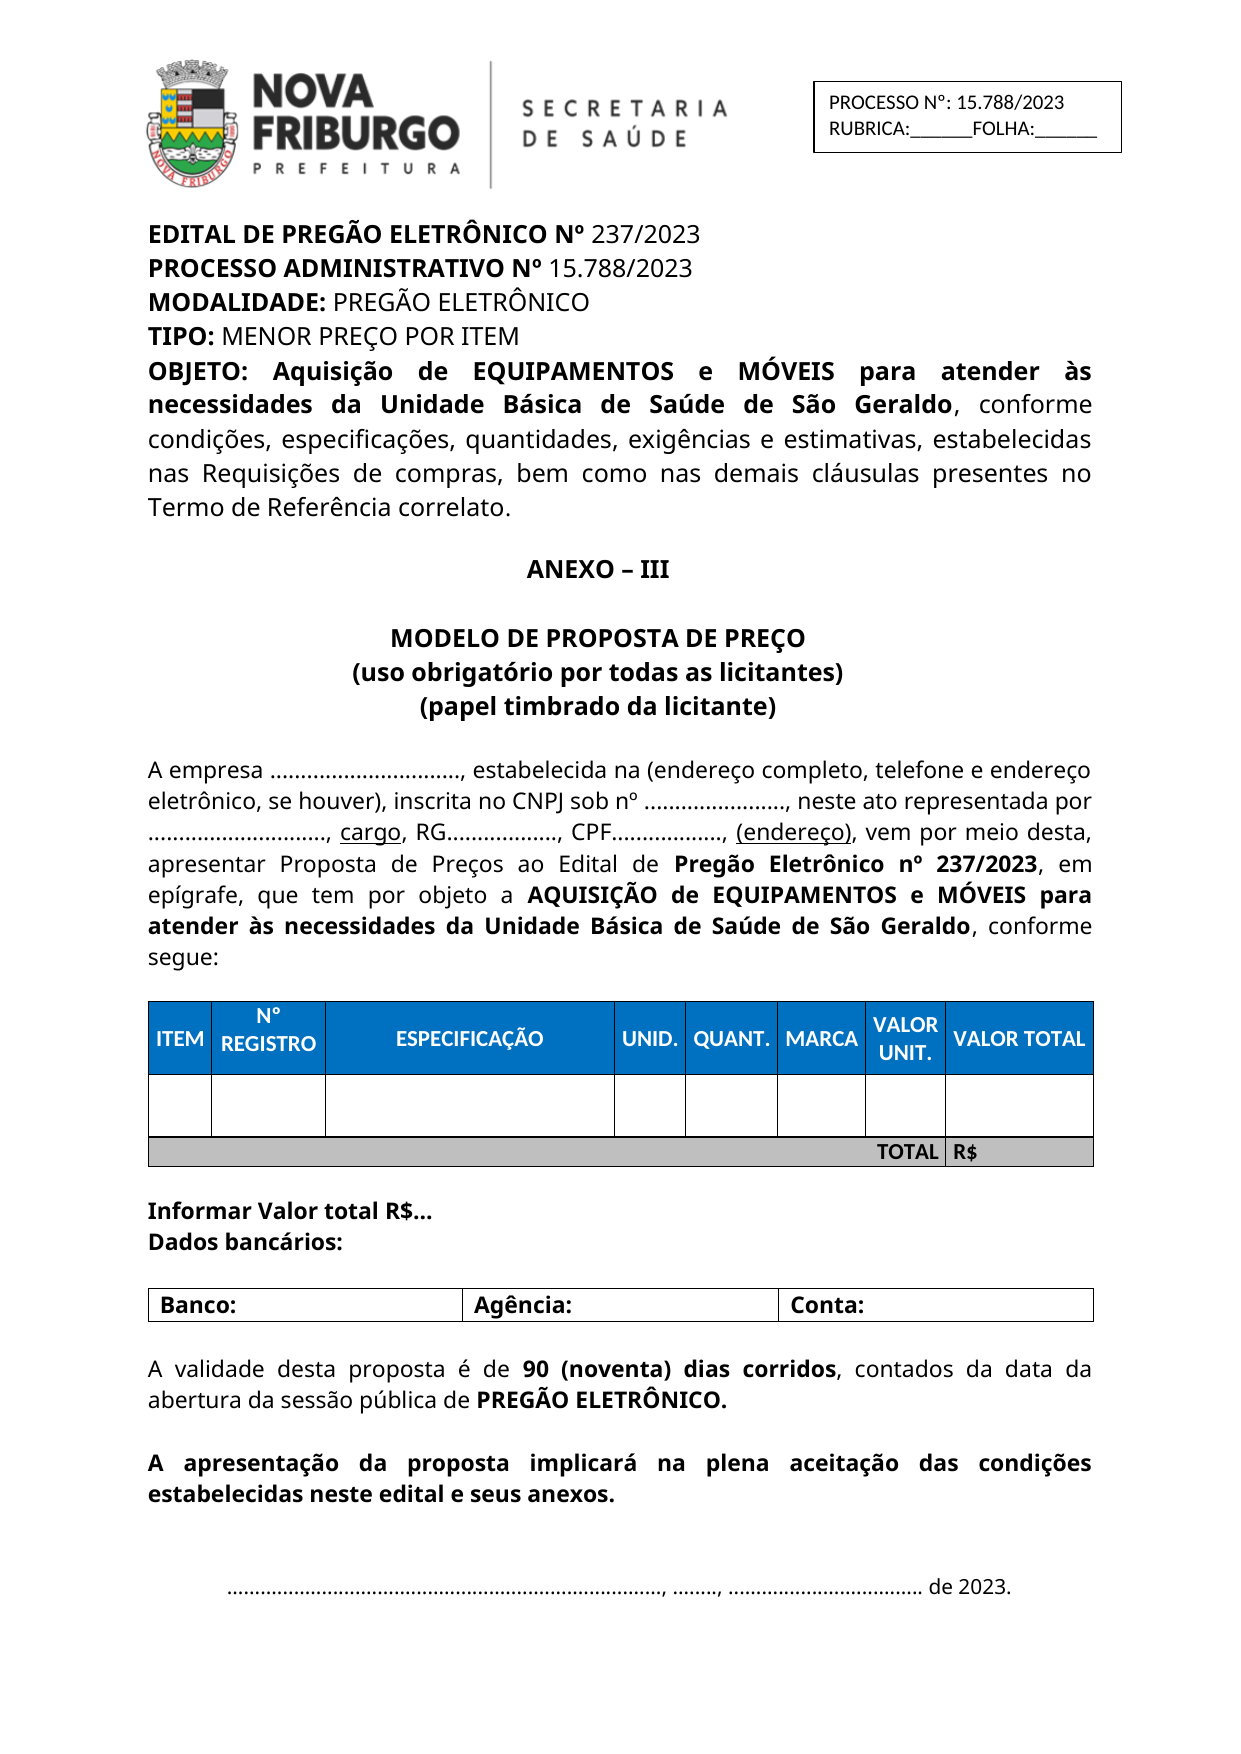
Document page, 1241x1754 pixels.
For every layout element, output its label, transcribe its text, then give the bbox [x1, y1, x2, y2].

table_cell [946, 1075, 1093, 1136]
text .............................................................................., ........, ................................... de 2023. [148, 1572, 1092, 1601]
table_header Conta: [779, 1289, 1093, 1321]
text ANEXO – III [103, 552, 1092, 586]
table_cell [326, 1075, 614, 1136]
table_header QUANT. [686, 1002, 777, 1074]
table_cell [212, 1075, 325, 1136]
text MODALIDADE: PREGÃO ELETRÔNICO [148, 285, 1092, 319]
text EDITAL DE PREGÃO ELETRÔNICO Nº 237/2023 [148, 217, 1092, 251]
table_cell R$ [946, 1138, 1093, 1166]
text A validade desta proposta é de 90 (noventa) dias corridos, contados da data da abertura da sessão pública de PREGÃO ELETRÔNICO. [148, 1353, 1092, 1415]
table_cell TOTAL [149, 1138, 945, 1166]
table_header UNID. [615, 1002, 685, 1074]
text PROCESSO ADMINISTRATIVO Nº 15.788/2023 [148, 251, 1092, 285]
table_cell [778, 1075, 865, 1136]
table_cell [866, 1075, 945, 1136]
table_cell [686, 1075, 777, 1136]
table_cell [149, 1075, 211, 1136]
table_header Banco: [149, 1289, 462, 1321]
text Informar Valor total R$... [148, 1194, 1092, 1226]
picture [134, 48, 744, 203]
text Modelo de proposta DE PREÇO [103, 620, 1092, 654]
text A apresentação da proposta implicará na plena aceitação das condições estabelecidas neste edital e seus anexos. [148, 1447, 1092, 1509]
text (uso obrigatório por todas as licitantes) [103, 654, 1092, 688]
table_cell [615, 1075, 685, 1136]
table_header VALOR TOTAL [946, 1002, 1093, 1074]
table_header Nº REGISTRO [212, 1002, 325, 1074]
table_header MARCA [778, 1002, 865, 1074]
table_header Agência: [463, 1289, 778, 1321]
list A empresa ..............................., estabelecida na (endereço completo, telefone e endereço eletrônico, se houver), inscrita no CNPJ sob nº ......................., neste ato representada por ............................., cargo, RG.................., CPF.................., (endereço), vem por meio desta, apresentar Proposta de Preços ao Edital de Pregão Eletrônico nº 237/2023, em epígrafe, que tem por objeto a AQUISIÇÃO de EQUIPAMENTOS e MÓVEIS para atender às necessidades da Unidade Básica de Saúde de São Geraldo, conforme segue: [148, 754, 1092, 972]
text (papel timbrado da licitante) [103, 688, 1092, 722]
table_header ESPECIFICAÇÃO [326, 1002, 614, 1074]
table_header ITEM [149, 1002, 211, 1074]
text OBJETO: Aquisição de EQUIPAMENTOS e MÓVEIS para atender às necessidades da Unidade Básica de Saúde de São Geraldo, conforme condições, especificações, quantidades, exigências e estimativas, estabelecidas nas Requisições de compras, bem como nas demais cláusulas presentes no Termo de Referência correlato. [148, 353, 1092, 523]
table_header VALOR UNIT. [866, 1002, 945, 1074]
text TIPO: MENOR PREÇO POR ITEM [148, 319, 1092, 353]
text Dados bancários: [148, 1226, 1092, 1257]
